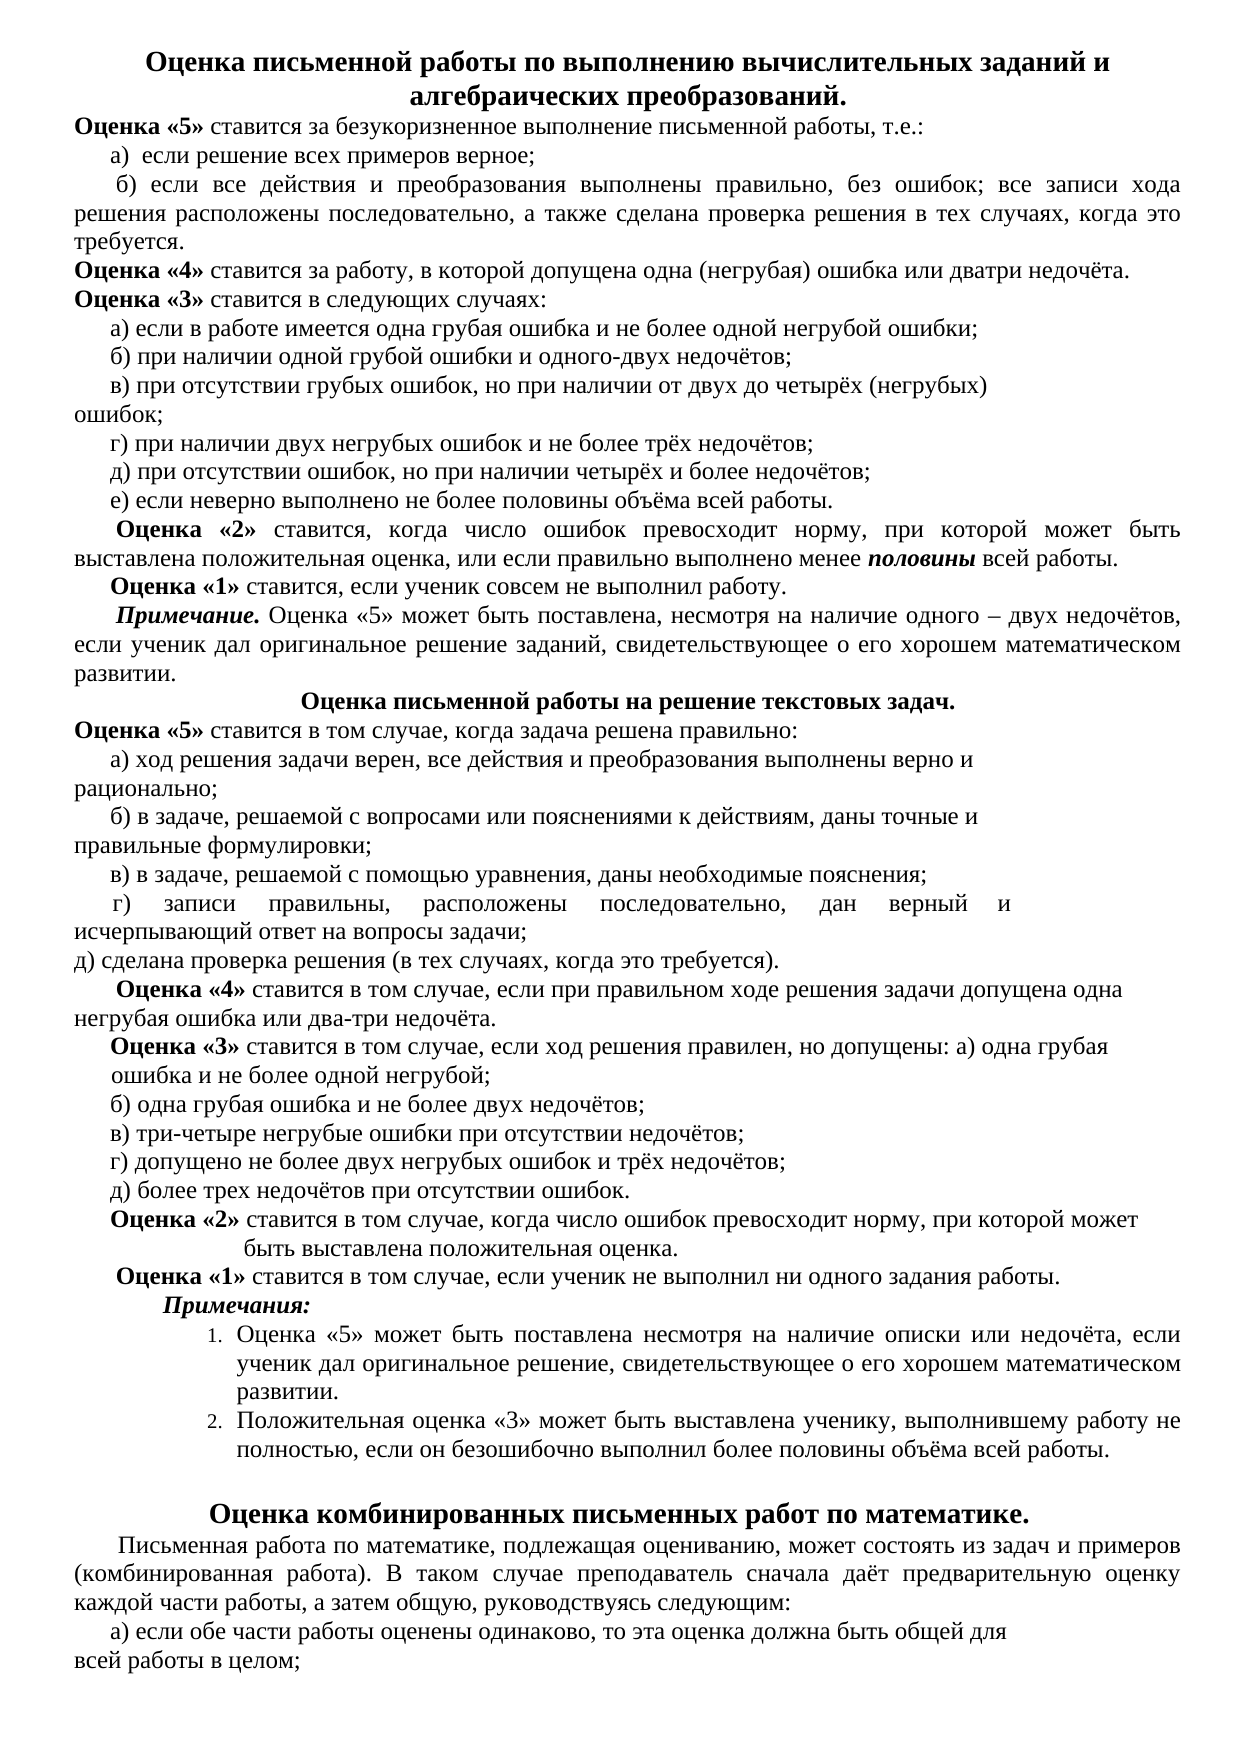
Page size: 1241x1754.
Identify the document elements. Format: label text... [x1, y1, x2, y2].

text б) если все действия и преобразования выполнены правильно, без ошибок; все записи хода решения расположены последовательно, а также сделана проверка решения в тех случаях, когда это требуется. [74, 169, 1182, 255]
text д) при отсутствии ошибок, но при наличии четырёх и более недочётов; [110, 456, 1119, 485]
text г) допущено не более двух негрубых ошибок и трёх недочётов; [110, 1146, 1119, 1175]
text ошибок; [74, 399, 1119, 428]
text Оценка письменной работы по выполнению вычислительных заданий и алгебраических преобразований. [131, 44, 1124, 111]
text Оценка «4» ставится в том случае, если при правильном ходе решения задачи допущена одна негрубая ошибка или два-три недочёта. [74, 974, 1181, 1031]
text правильные формулировки; [74, 830, 1119, 859]
text а) ход решения задачи верен, все действия и преобразования выполнены верно и [110, 744, 1181, 773]
text Оценка «1» ставится в том случае, если ученик не выполнил ни одного задания работы. [74, 1261, 1181, 1290]
text Оценка «2» ставится, когда число ошибок превосходит норму, при которой может быть выставлена положительная оценка, или если правильно выполнено менее половины всей работы. [74, 514, 1182, 571]
text Примечание. Оценка «5» может быть поставлена, несмотря на наличие одного – двух недочётов, если ученик дал оригинальное решение заданий, свидетельствующее о его хорошем математическом развитии. [74, 600, 1182, 686]
text в) в задаче, решаемой с помощью уравнения, даны необходимые пояснения; [110, 859, 1119, 888]
text е) если неверно выполнено не более половины объёма всей работы. [110, 485, 1119, 514]
text Оценка «3» ставится в том случае, если ход решения правилен, но допущены: а) одна грубая ошибка и не более одной негрубой; [110, 1031, 1119, 1089]
text а) если в работе имеется одна грубая ошибка и не более одной негрубой ошибки; [110, 313, 1181, 341]
text рационально; [74, 773, 1119, 801]
text б) при наличии одной грубой ошибки и одного-двух недочётов; [110, 341, 1119, 370]
list Оценка «5» может быть поставлена несмотря на наличие описки или недочёта, если ученик дал оригинальное решение, свидетельствующее о его хорошем математическом развитии. [207, 1319, 1182, 1405]
text Оценка «5» ставится в том случае, когда задача решена правильно: [74, 715, 1119, 744]
text в) три-четыре негрубые ошибки при отсутствии недочётов; [110, 1118, 1119, 1146]
text Оценка «2» ставится в том случае, когда число ошибок превосходит норму, при которой может быть выставлена положительная оценка. [110, 1204, 1181, 1261]
text г) при наличии двух негрубых ошибок и не более трёх недочётов; [110, 428, 1119, 456]
text Оценка «4» ставится за работу, в которой допущена одна (негрубая) ошибка или дватри недочёта. [74, 255, 1181, 284]
text д) более трех недочётов при отсутствии ошибок. [110, 1175, 1119, 1204]
text б) одна грубая ошибка и не более двух недочётов; [110, 1089, 1119, 1118]
text Оценка «5» ставится за безукоризненное выполнение письменной работы, т.е.: [74, 111, 1119, 140]
list Положительная оценка «3» может быть выставлена ученику, выполнившему работу не полностью, если он безошибочно выполнил более половины объёма всей работы. [207, 1405, 1182, 1463]
text Оценка «3» ставится в следующих случаях: [74, 284, 1119, 313]
text д) сделана проверка решения (в тех случаях, когда это требуется). [74, 945, 1119, 974]
text Оценка письменной работы на решение текстовых задач. [131, 686, 1125, 715]
text а) если решение всех примеров верное; [110, 140, 1119, 169]
text б) в задаче, решаемой с вопросами или пояснениями к действиям, даны точные и [110, 801, 1181, 830]
text г) записи правильны, расположены последовательно, дан верный и [74, 888, 1181, 916]
text исчерпывающий ответ на вопросы задачи; [74, 916, 1119, 945]
text в) при отсутствии грубых ошибок, но при наличии от двух до четырёх (негрубых) [110, 370, 1181, 399]
text а) если обе части работы оценены одинаково, то эта оценка должна быть общей для [110, 1616, 1181, 1645]
text Примечания: [163, 1290, 1116, 1319]
text всей работы в целом; [74, 1645, 1119, 1673]
text Оценка «1» ставится, если ученик совсем не выполнил работу. [110, 571, 1119, 600]
text Письменная работа по математике, подлежащая оцениванию, может состоять из задач и примеров (комбинированная работа). В таком случае преподаватель сначала даёт предварительную оценку каждой части работы, а затем общую, руководствуясь следующим: [74, 1530, 1182, 1616]
text Оценка комбинированных письменных работ по математике. [131, 1496, 1107, 1530]
